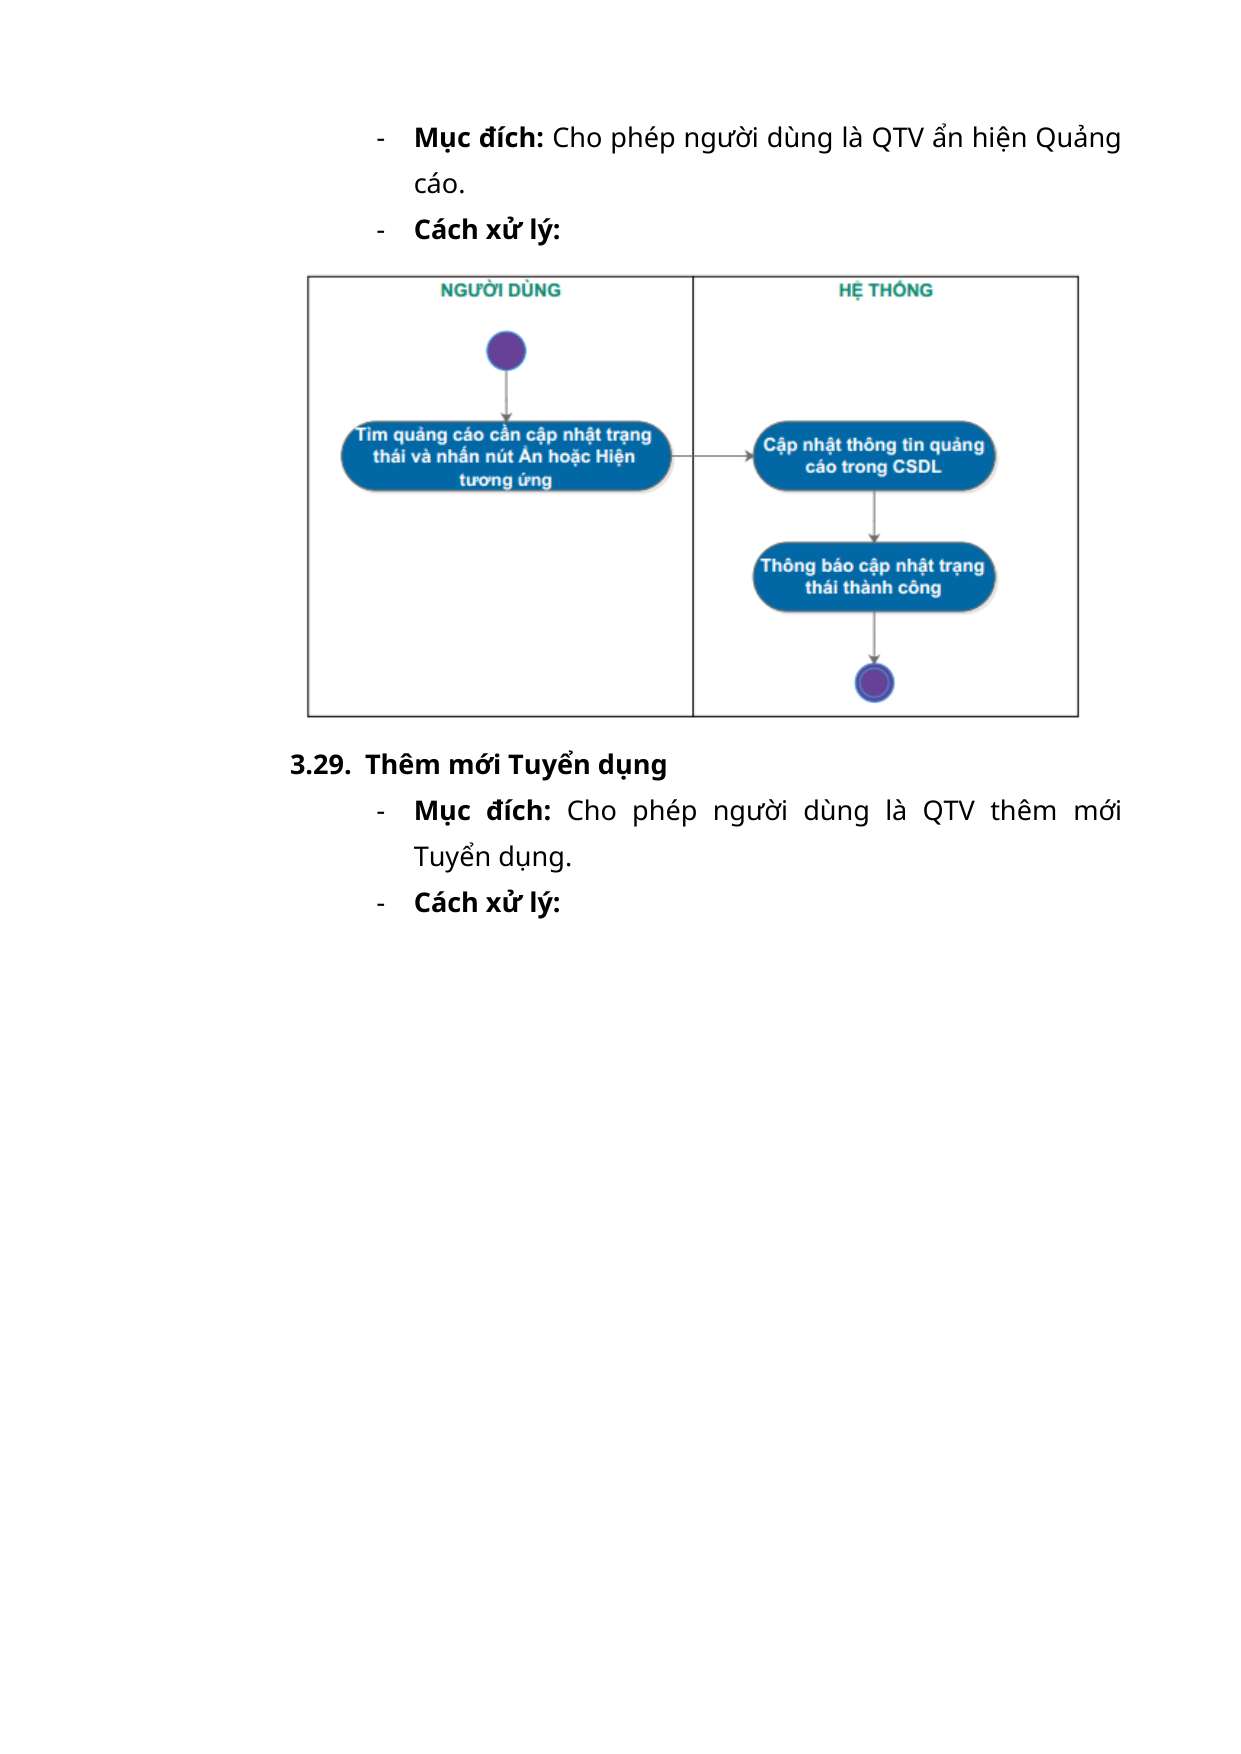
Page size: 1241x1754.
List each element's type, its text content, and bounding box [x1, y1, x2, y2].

list Mục đích: Cho phép người dùng là QTV thêm mới Tuyển dụng. [376, 791, 1122, 874]
list Cách xử lý: [376, 210, 1122, 247]
list Mục đích: Cho phép người dùng là QTV ẩn hiện Quảng cáo. [376, 118, 1122, 201]
list Thêm mới Tuyển dụng [290, 745, 1122, 782]
picture [303, 272, 1085, 722]
list Cách xử lý: [376, 883, 1122, 920]
